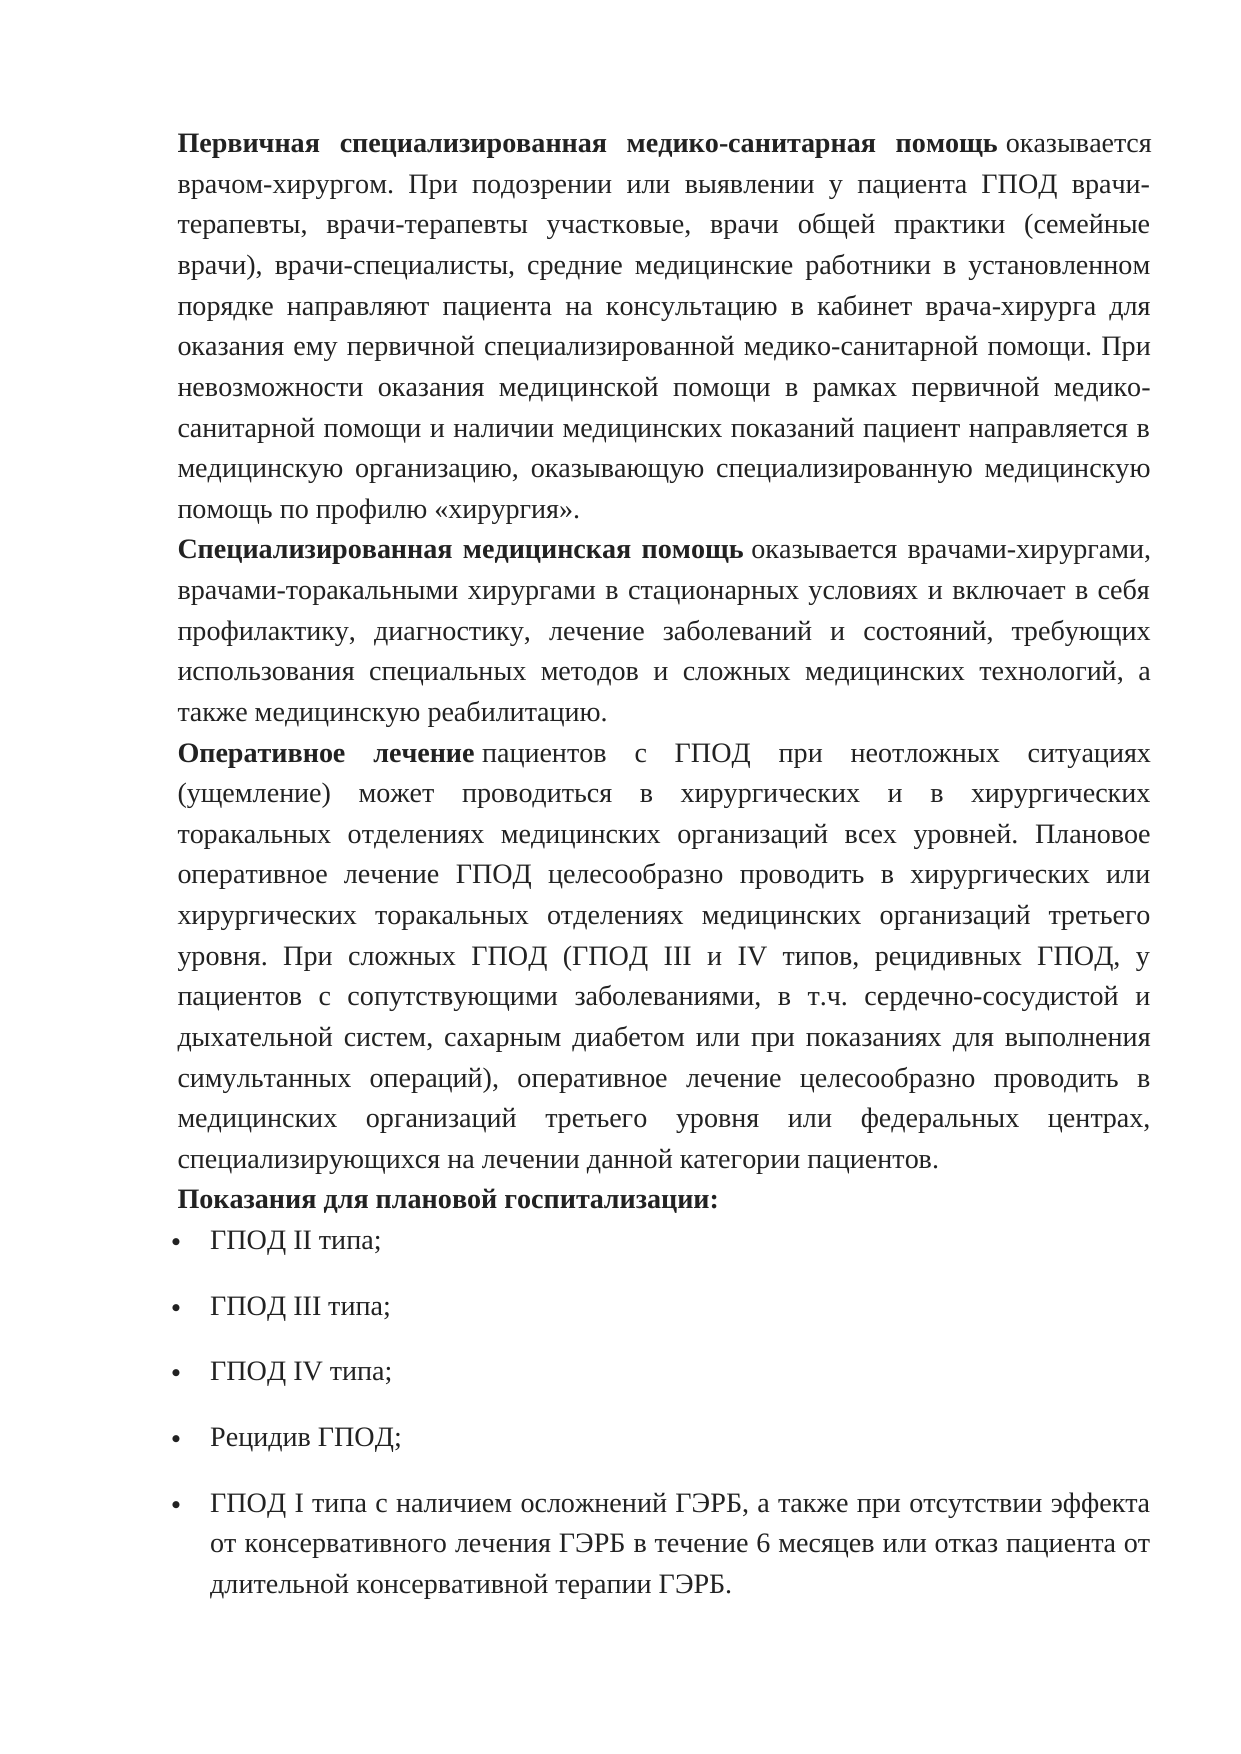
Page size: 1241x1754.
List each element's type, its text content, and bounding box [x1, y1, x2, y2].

list Рецидив ГПОД; [172, 1412, 1152, 1452]
list ГПОД IV типа; [172, 1346, 1152, 1387]
text Первичная специализированная медико-санитарная помощь оказывается врачом-хирургом. При подозрении или выявлении у пациента ГПОД врачи-терапевты, врачи-терапевты участковые, врачи общей практики (семейные врачи), врачи-специалисты, средние медицинские работники в установленном порядке направляют пациента на консультацию в кабинет врача-хирурга для оказания ему первичной специализированной медико-санитарной помощи. При невозможности оказания медицинской помощи в рамках первичной медико-санитарной помощи и наличии медицинских показаний пациент направляется в медицинскую организацию, оказывающую специализированную медицинскую помощь по профилю «хирургия». [177, 118, 1152, 524]
list ГПОД II типа; [172, 1215, 1152, 1256]
text Специализированная медицинская помощь оказывается врачами-хирургами, врачами-торакальными хирургами в стационарных условиях и включает в себя профилактику, диагностику, лечение заболеваний и состояний, требующих использования специальных методов и сложных медицинских технологий, а также медицинскую реабилитацию. [177, 524, 1152, 727]
list ГПОД I типа с наличием осложнений ГЭРБ, а также при отсутствии эффекта от консервативного лечения ГЭРБ в течение 6 месяцев или отказ пациента от длительной консервативной терапии ГЭРБ. [172, 1477, 1152, 1599]
text Оперативное лечение пациентов с ГПОД при неотложных ситуациях (ущемление) может проводиться в хирургических и в хирургических торакальных отделениях медицинских организаций всех уровней. Плановое оперативное лечение ГПОД целесообразно проводить в хирургических или хирургических торакальных отделениях медицинских организаций третьего уровня. При сложных ГПОД (ГПОД III и IV типов, рецидивных ГПОД, у пациентов с сопутствующими заболеваниями, в т.ч. сердечно-сосудистой и дыхательной систем, сахарным диабетом или при показаниях для выполнения симультанных операций), оперативное лечение целесообразно проводить в медицинских организаций третьего уровня или федеральных центрах, специализирующихся на лечении данной категории пациентов. [177, 727, 1152, 1174]
list ГПОД III типа; [172, 1281, 1152, 1321]
text Показания для плановой госпитализации: [177, 1174, 1152, 1215]
